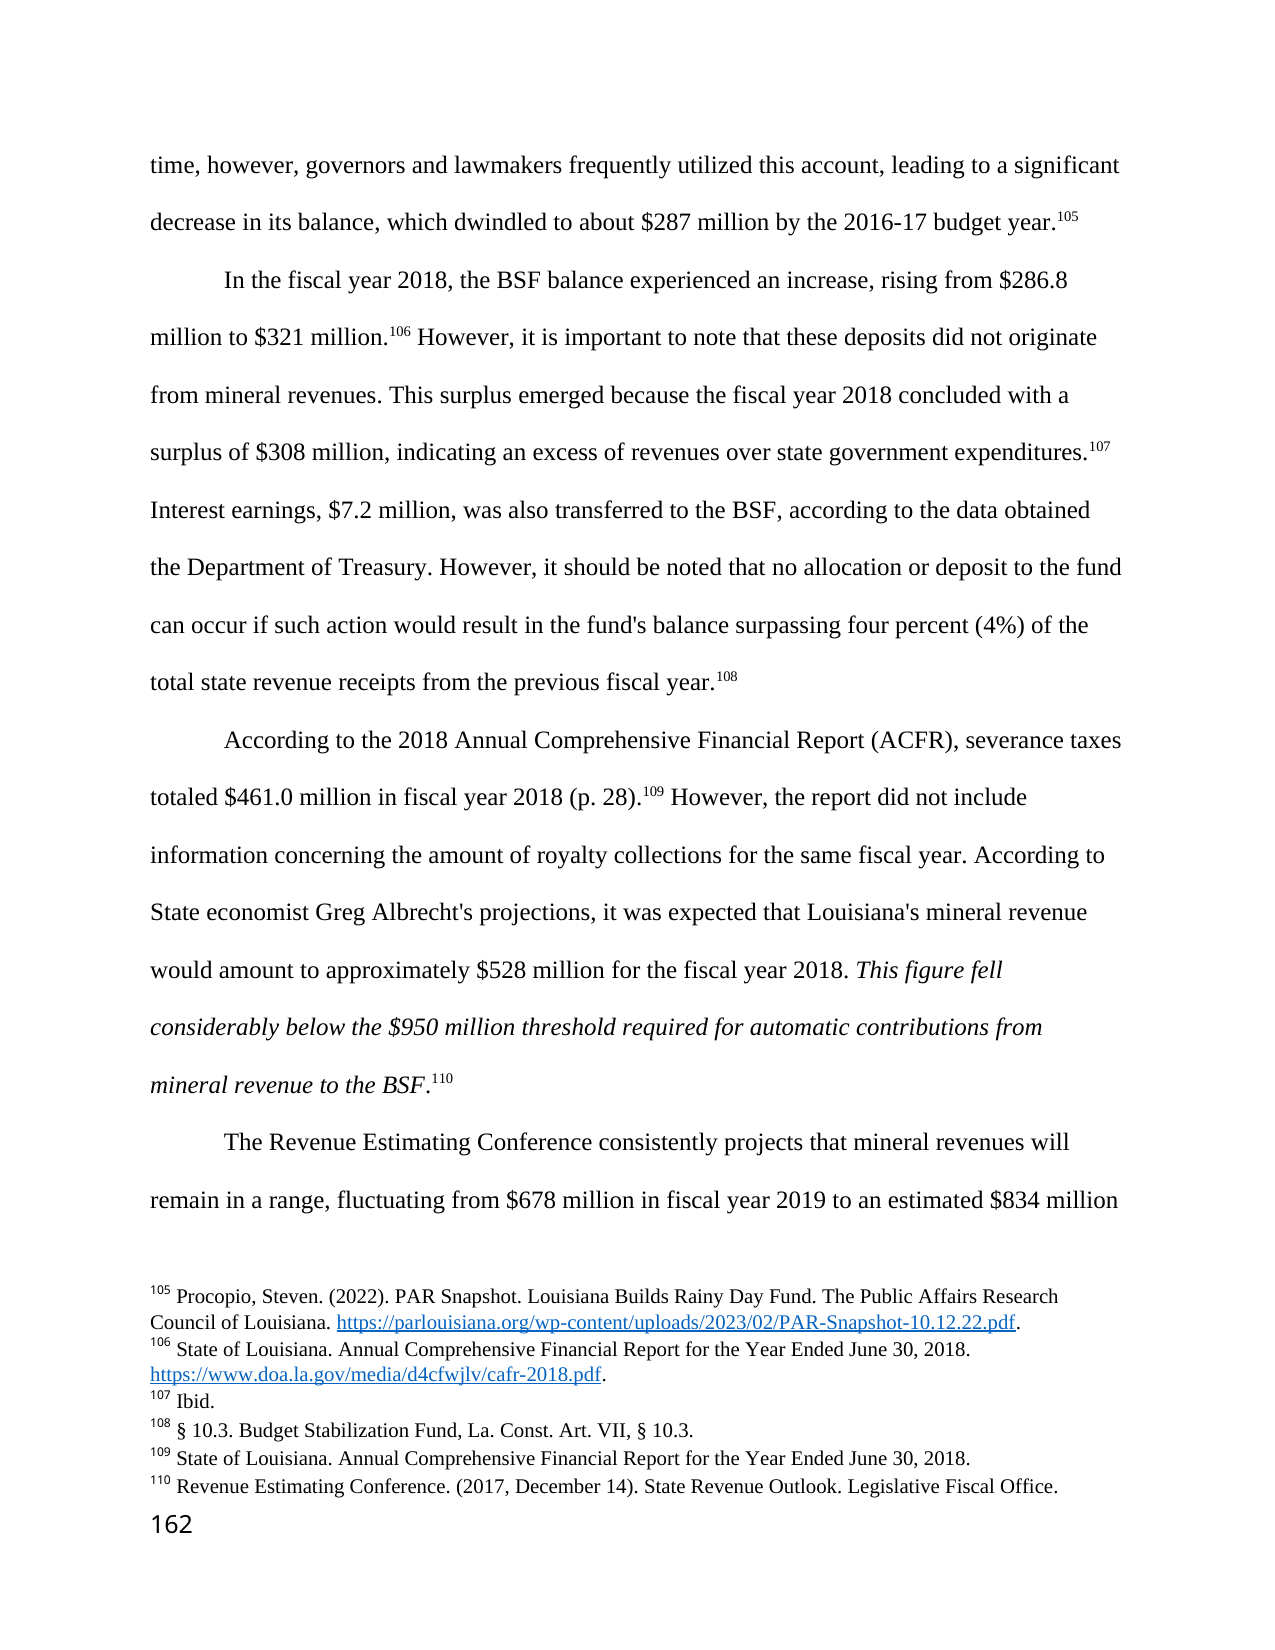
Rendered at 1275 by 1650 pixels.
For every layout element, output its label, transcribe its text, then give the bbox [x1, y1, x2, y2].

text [150, 1127, 1125, 1214]
text In the fiscal year 2018, the BSF balance experienced an increase, rising from $286.8 million to $321 million. However, it is important to note that these deposits did not originate from mineral revenues. This surplus emerged because the fiscal year 2018 concluded with a surplus of $308 million, indicating an excess of revenues over state government expenditures. Interest earnings, $7.2 million, was also transferred to the BSF, according to the data obtained the Department of Treasury. However, it should be noted that no allocation or deposit to the fund can occur if such action would result in the fund's balance surpassing four percent (4%) of the total state revenue receipts from the previous fiscal year. [150, 265, 1125, 696]
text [150, 150, 1125, 236]
text According to the 2018 Annual Comprehensive Financial Report (ACFR), severance taxes totaled $461.0 million in fiscal year 2018 (p. 28). However, the report did not include information concerning the amount of royalty collections for the same fiscal year. According to State economist Greg Albrecht's projections, it was expected that Louisiana's mineral revenue would amount to approximately $528 million for the fiscal year 2018. This figure fell considerably below the $950 million threshold required for automatic contributions from mineral revenue to the BSF. [150, 725, 1125, 1099]
